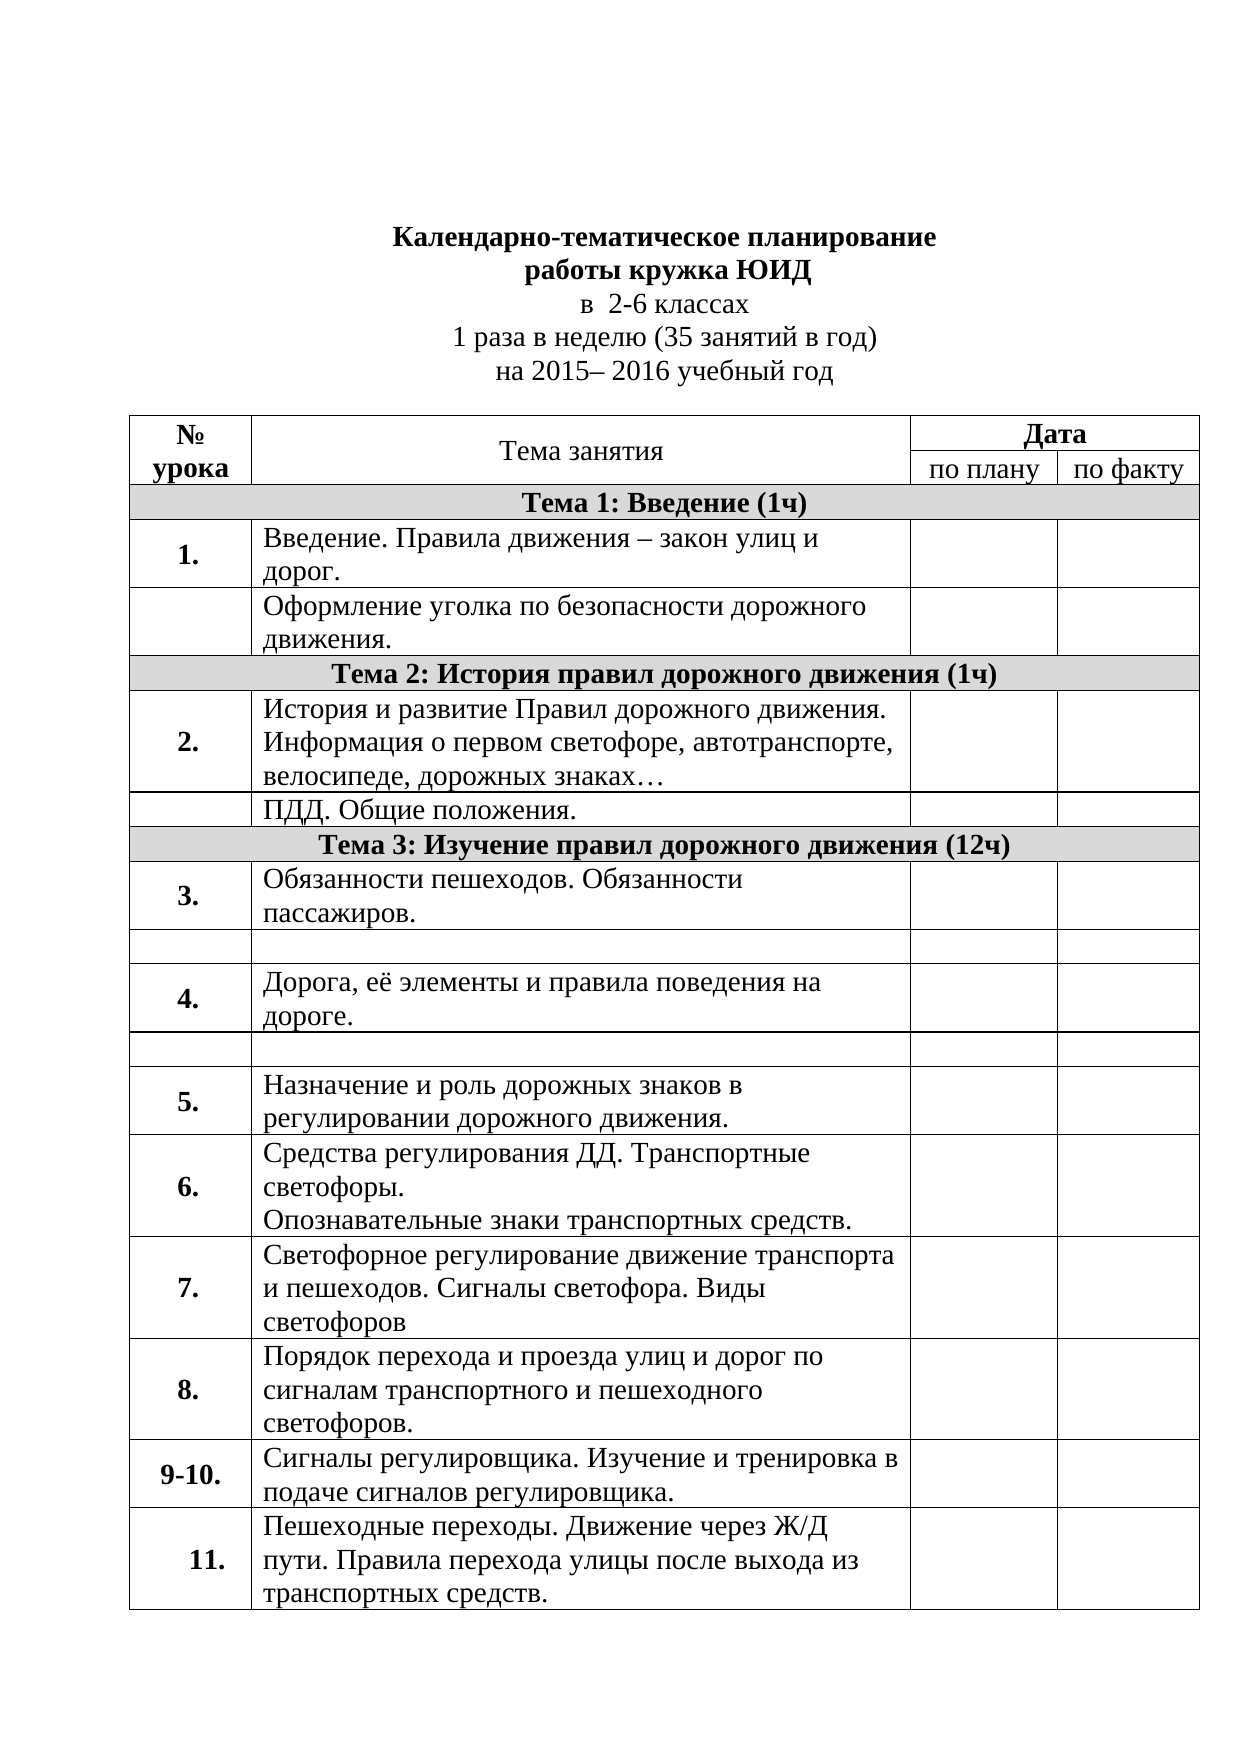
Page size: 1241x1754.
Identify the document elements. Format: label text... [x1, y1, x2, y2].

table_header Дата [911, 416, 1199, 450]
table_cell [911, 1440, 1057, 1507]
table_cell [130, 520, 251, 587]
table_cell Сигналы регулировщика. Изучение и тренировка в подаче сигналов регулировщика. [252, 1440, 910, 1507]
table_cell Тема 3: Изучение правил дорожного движения (12ч) [130, 827, 1199, 861]
table_cell [1058, 588, 1199, 655]
table_cell [252, 930, 910, 963]
table_cell [1058, 793, 1199, 826]
text работы кружка ЮИД [177, 252, 1152, 286]
text в 2-6 классах [177, 286, 1152, 319]
table_cell Пешеходные переходы. Движение через Ж/Д пути. Правила перехода улицы после выхода из транспортных средств. [252, 1508, 910, 1609]
table_cell [911, 588, 1057, 655]
table_cell [130, 588, 251, 655]
table_cell 9-10. [130, 1440, 251, 1507]
table_cell Оформление уголка по безопасности дорожного движения. [252, 588, 910, 655]
text Календарно-тематическое планирование [177, 219, 1152, 252]
table_cell Введение. Правила движения – закон улиц и дорог. [252, 520, 910, 587]
text на 2015– 2016 учебный год [177, 353, 1152, 386]
table_cell Порядок перехода и проезда улиц и дорог по сигналам транспортного и пешеходного светофоров. [252, 1339, 910, 1439]
table_cell [130, 1339, 251, 1439]
table_cell по плану [911, 451, 1057, 484]
table_cell [1058, 1067, 1199, 1134]
table_cell Светофорное регулирование движение транспорта и пешеходов. Сигналы светофора. Виды светофоров [252, 1237, 910, 1337]
table_cell [911, 1135, 1057, 1236]
table_cell [130, 1237, 251, 1337]
table_cell [911, 862, 1057, 929]
table_cell [1058, 1237, 1199, 1337]
table_cell [911, 1508, 1057, 1609]
table_cell [911, 1237, 1057, 1337]
table_cell [911, 520, 1057, 587]
table_cell [1058, 1033, 1199, 1066]
table_cell [130, 691, 251, 791]
table_header Тема занятия [252, 416, 910, 484]
table_cell [130, 1067, 251, 1134]
table_cell [1058, 1339, 1199, 1439]
table_cell [130, 793, 251, 826]
table_cell [911, 930, 1057, 963]
table_cell [1058, 930, 1199, 963]
text 1 раза в неделю (35 занятий в год) [177, 319, 1152, 353]
table_cell [1058, 1135, 1199, 1236]
table_cell [130, 964, 251, 1031]
table_cell [1058, 520, 1199, 587]
table_cell [1058, 691, 1199, 791]
table_cell [1058, 1440, 1199, 1507]
table_cell [130, 862, 251, 929]
table_cell Тема 2: История правил дорожного движения (1ч) [130, 656, 1199, 690]
table_cell [130, 1033, 251, 1066]
table_cell Средства регулирования ДД. Транспортные светофоры. Опознавательные знаки транспортных средств. [252, 1135, 910, 1236]
table_cell [911, 1339, 1057, 1439]
table_cell 11. [130, 1508, 251, 1609]
table_cell по факту [1058, 451, 1199, 484]
table_cell ПДД. Общие положения. [252, 793, 910, 826]
table_cell [911, 793, 1057, 826]
table_cell [1058, 964, 1199, 1031]
table_cell Дорога, её элементы и правила поведения на дороге. [252, 964, 910, 1031]
table_cell Тема 1: Введение (1ч) [130, 485, 1199, 519]
table_cell [252, 1033, 910, 1066]
table_cell [130, 930, 251, 963]
table_cell История и развитие Правил дорожного движения. Информация о первом светофоре, автотранспорте, велосипеде, дорожных знаках… [252, 691, 910, 791]
table_cell [130, 1135, 251, 1236]
table_cell [911, 1067, 1057, 1134]
table_cell Обязанности пешеходов. Обязанности пассажиров. [252, 862, 910, 929]
table_cell [911, 964, 1057, 1031]
table_cell [1058, 862, 1199, 929]
table_header № урока [130, 416, 251, 484]
table_cell [1058, 1508, 1199, 1609]
table_cell [911, 691, 1057, 791]
table_cell Назначение и роль дорожных знаков в регулировании дорожного движения. [252, 1067, 910, 1134]
table_cell [911, 1033, 1057, 1066]
